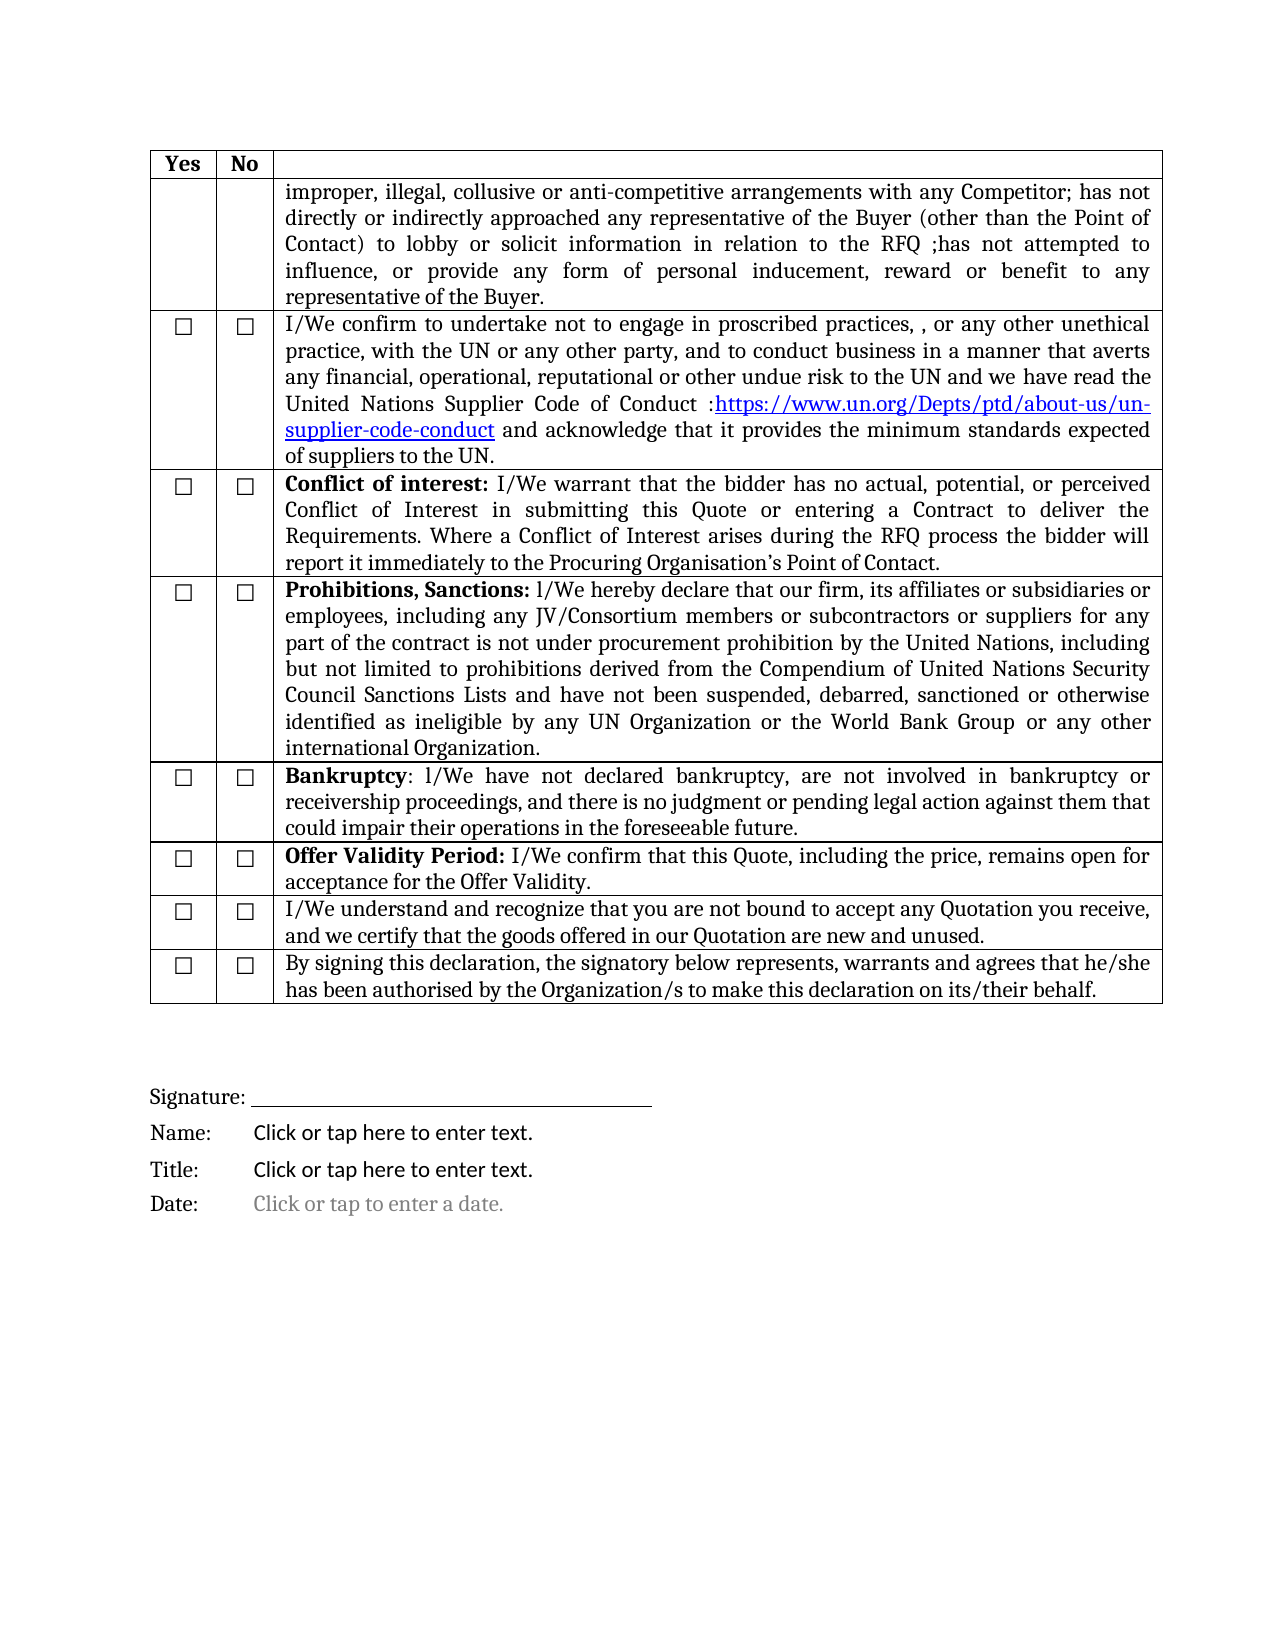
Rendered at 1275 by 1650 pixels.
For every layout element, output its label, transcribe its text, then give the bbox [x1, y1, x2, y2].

table_cell I/We understand and recognize that you are not bound to accept any Quotation you receive, and we certify that the goods offered in our Quotation are new and unused. [274, 896, 1162, 949]
table_cell Conflict of interest: I/We warrant that the bidder has no actual, potential, or perceived Conflict of Interest in submitting this Quote or entering a Contract to deliver the Requirements. Where a Conflict of Interest arises during the RFQ process the bidder will report it immediately to the Procuring Organisation’s Point of Contact. [274, 470, 1162, 576]
table_cell Prohibitions, Sanctions: l/We hereby declare that our firm, its affiliates or subsidiaries or employees, including any JV/Consortium members or subcontractors or suppliers for any part of the contract is not under procurement prohibition by the United Nations, including but not limited to prohibitions derived from the Compendium of United Nations Security Council Sanctions Lists and have not been suspended, debarred, sanctioned or otherwise identified as ineligible by any UN Organization or the World Bank Group or any other international Organization. [274, 577, 1162, 761]
text Title: [150, 1155, 1125, 1183]
table_header [274, 151, 1162, 177]
table_cell By signing this declaration, the signatory below represents, warrants and agrees that he/she has been authorised by the Organization/s to make this declaration on its/their behalf. [274, 950, 1162, 1003]
table_header No [217, 151, 273, 177]
table_cell I/We confirm to undertake not to engage in proscribed practices, , or any other unethical practice, with the UN or any other party, and to conduct business in a manner that averts any financial, operational, reputational or other undue risk to the UN and we have read the United Nations Supplier Code of Conduct :https://www.un.org/Depts/ptd/about-us/un-supplier-code-conduct and acknowledge that it provides the minimum standards expected of suppliers to the UN. [274, 311, 1162, 469]
text Date: [150, 1191, 1125, 1217]
text Name: [150, 1118, 1125, 1146]
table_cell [274, 179, 1162, 310]
table_header Yes [151, 151, 216, 177]
table_cell Bankruptcy: l/We have not declared bankruptcy, are not involved in bankruptcy or receivership proceedings, and there is no judgment or pending legal action against them that could impair their operations in the foreseeable future. [274, 763, 1162, 841]
text Signature: [150, 1083, 1125, 1110]
table_cell Offer Validity Period: I/We confirm that this Quote, including the price, remains open for acceptance for the Offer Validity. [274, 843, 1162, 895]
